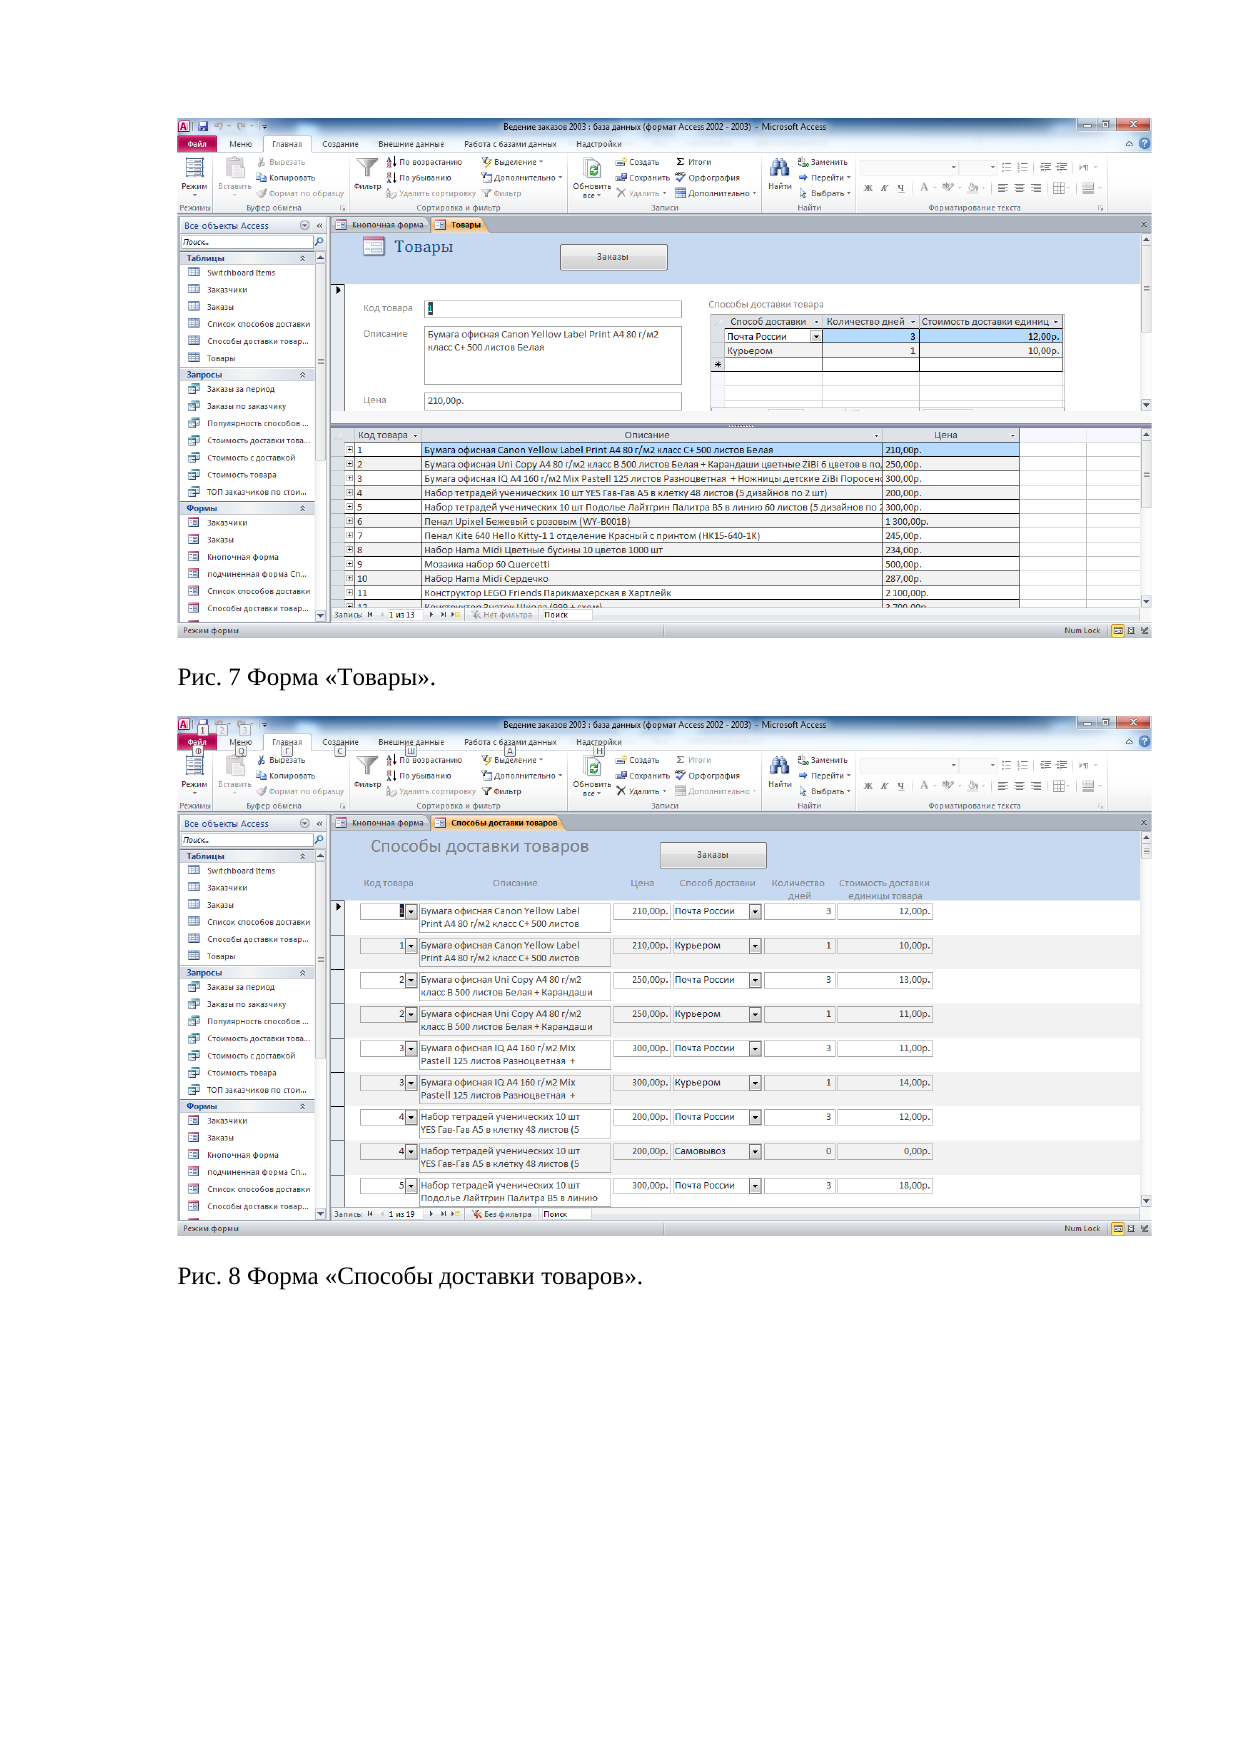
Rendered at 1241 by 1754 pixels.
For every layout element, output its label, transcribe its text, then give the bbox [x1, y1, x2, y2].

text Рис. 8 Форма «Способы доставки товаров». [177, 1261, 1152, 1289]
picture [177, 716, 1152, 1236]
text Рис. 7 Форма «Товары». [177, 662, 1152, 691]
picture [177, 118, 1152, 638]
